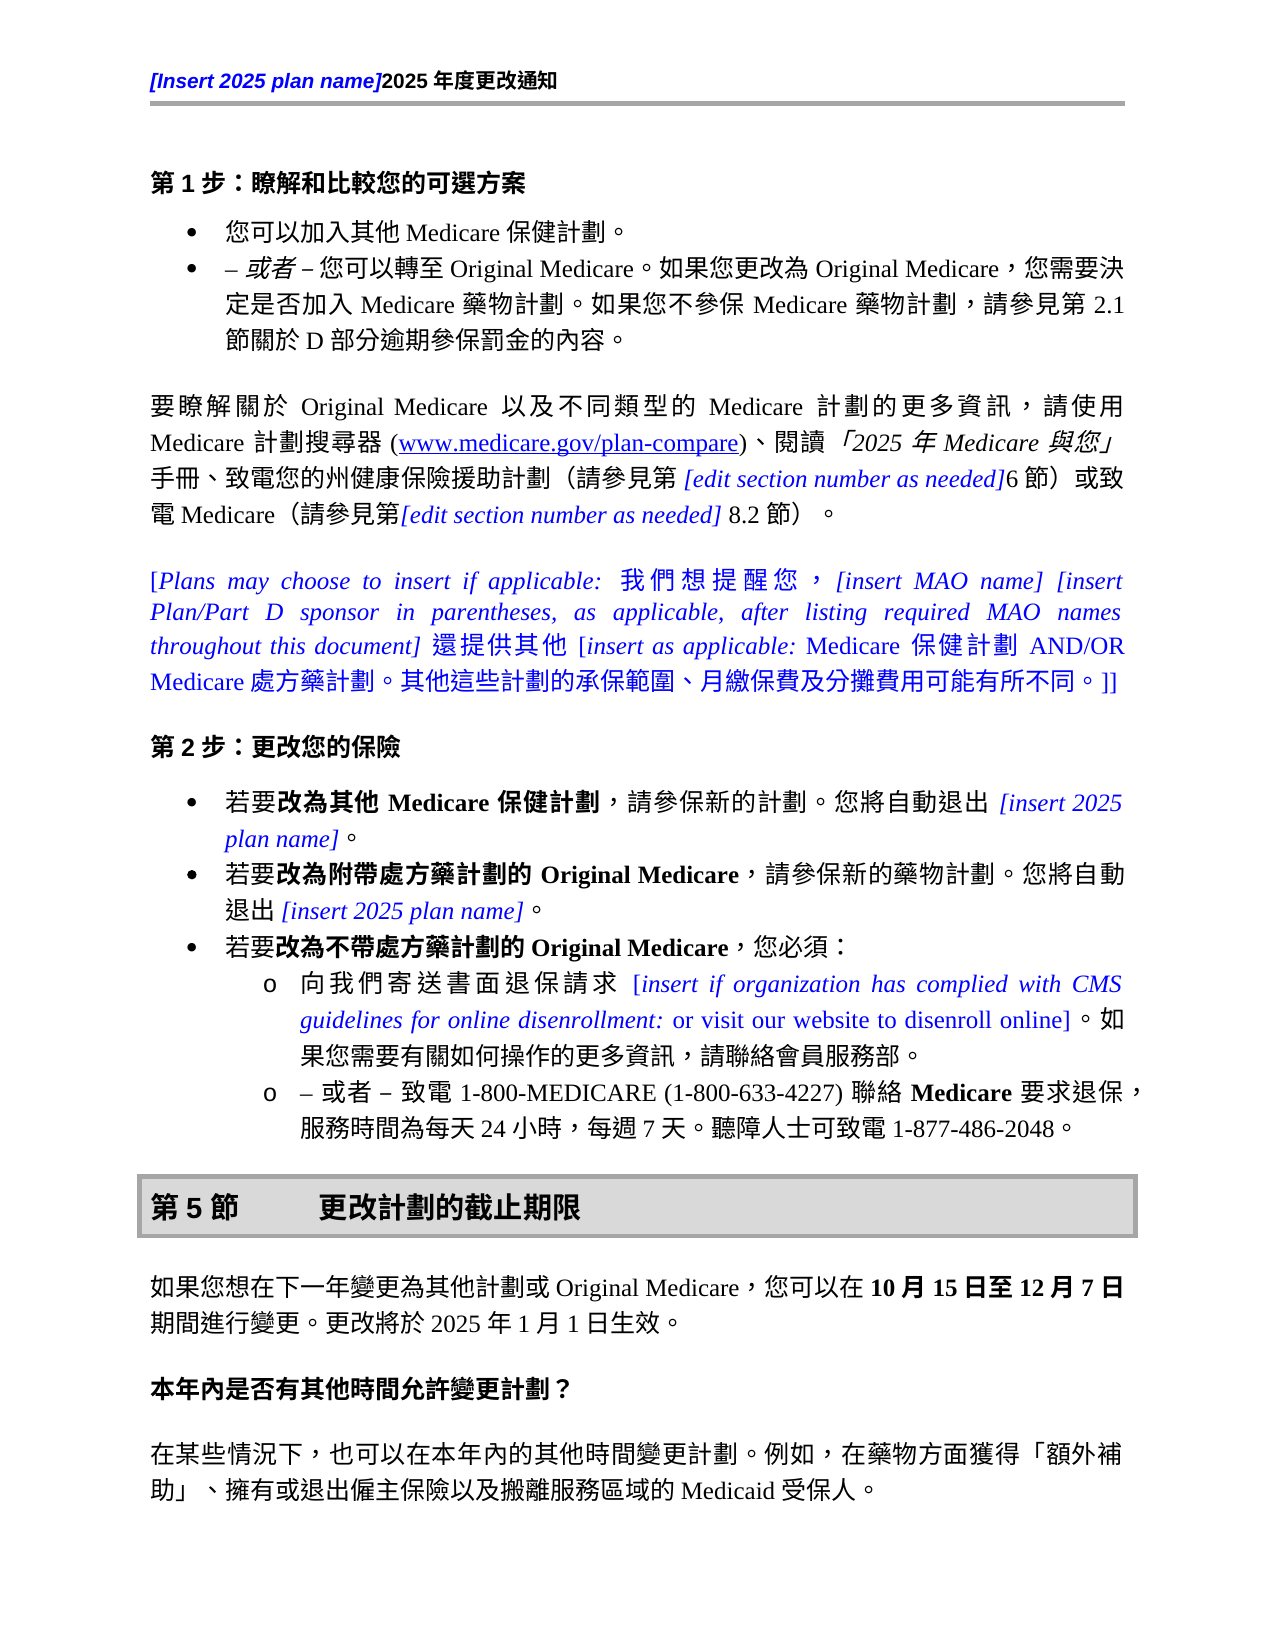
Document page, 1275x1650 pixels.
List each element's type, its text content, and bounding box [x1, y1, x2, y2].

list – 或者 – 致電 1-800-MEDICARE (1-800-633-4227) 聯絡 Medicare 要求退保，服務時間為每天 24 小時，每週 7 天。聽障人士可致電 1-877-486-2048。 [262, 1135, 1125, 1207]
subtitle 第 5 節 更改計劃的截止期限 [142, 1241, 1133, 1296]
list 若要改為不帶處方藥計劃的 Original Medicare，您必須： [187, 964, 1125, 1001]
text [Plans may choose to insert if applicable: 我們想提醒您，[insert MAO name] [insert Plan/Part D sponsor in parentheses, as applicable, after listing required MAO names throughout this document] 還提供其他 [insert as applicable: Medicare 保健計劃 AND/OR Medicare 處方藥計劃。其他這些計劃的承保範圍、月繳保費及分攤費用可能有所不同。]] [150, 573, 1125, 710]
subtitle 第 2 步：更改您的保險 [150, 739, 1125, 776]
list 若要改為其他 Medicare 保健計劃，請參保新的計劃。您將自動退出 [insert 2025 plan name]。 [187, 794, 1125, 867]
list 您可以加入其他 Medicare 保健計劃。 [187, 212, 1125, 248]
text 如果您想在下一年變更為其他計劃或 Original Medicare，您可以在 10 月 15 日至 12 月 7 日期間進行變更。更改將於 2025 年 1 月 1 日生效。 [150, 1330, 1125, 1402]
list 向我們寄送書面退保請求 [insert if organization has complied with CMS guidelines for online disenrollment: or visit our website to disenroll online]。如果您需要有關如何操作的更多資訊，請聯絡會員服務部。 [262, 1013, 1125, 1122]
text 要瞭解關於 Original Medicare 以及不同類型的 Medicare 計劃的更多資訊，請使用 Medicare 計劃搜尋器 (www.medicare.gov/plan-compare)、閱讀「2025 年 Medicare 與您」手冊、致電您的州健康保險援助計劃（請參見第 [edit section number as needed]6 節）或致電 Medicare（請參見第[edit section number as needed] 8.2 節）。 [150, 399, 1125, 544]
list 若要改為附帶處方藥計劃的 Original Medicare，請參保新的藥物計劃。您將自動退出 [insert 2025 plan name]。 [187, 879, 1125, 952]
subtitle 第 1 步：瞭解和比較您的可選方案 [150, 163, 1125, 199]
list – 或者 – 您可以轉至 Original Medicare。如果您更改為 Original Medicare，您需要決定是否加入 Medicare 藥物計劃。如果您不參保 Medicare 藥物計劃，請參見第 2.1 節關於 D 部分逾期參保罰金的內容。 [187, 261, 1125, 369]
